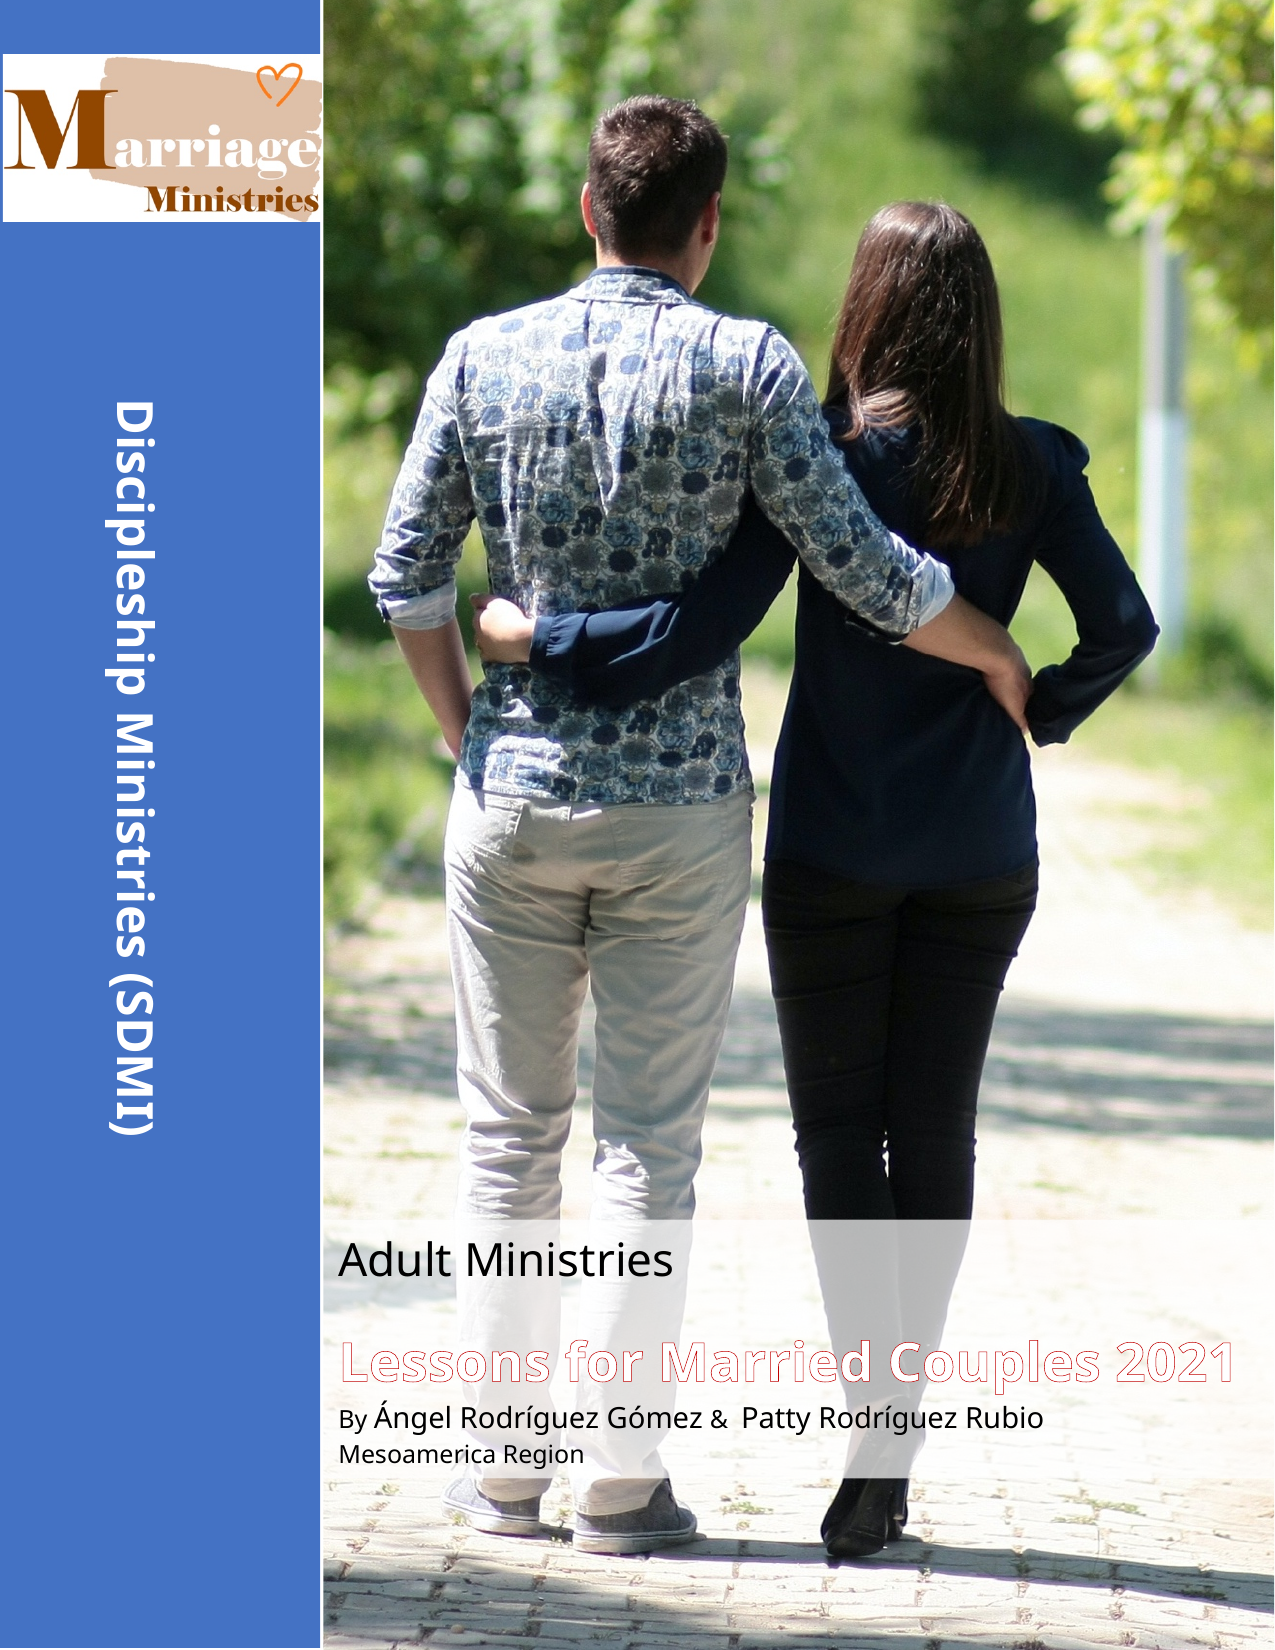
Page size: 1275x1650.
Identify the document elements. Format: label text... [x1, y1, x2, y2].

text If we allow these spiritual habits to shape our lives, it will be easier to develop the other habits that comprise the other spheres, the emotional, social and physical ones. [323, 1219, 1275, 1479]
picture [323, 0, 1275, 1219]
picture [323, 1479, 1275, 1650]
picture [2, 54, 322, 222]
